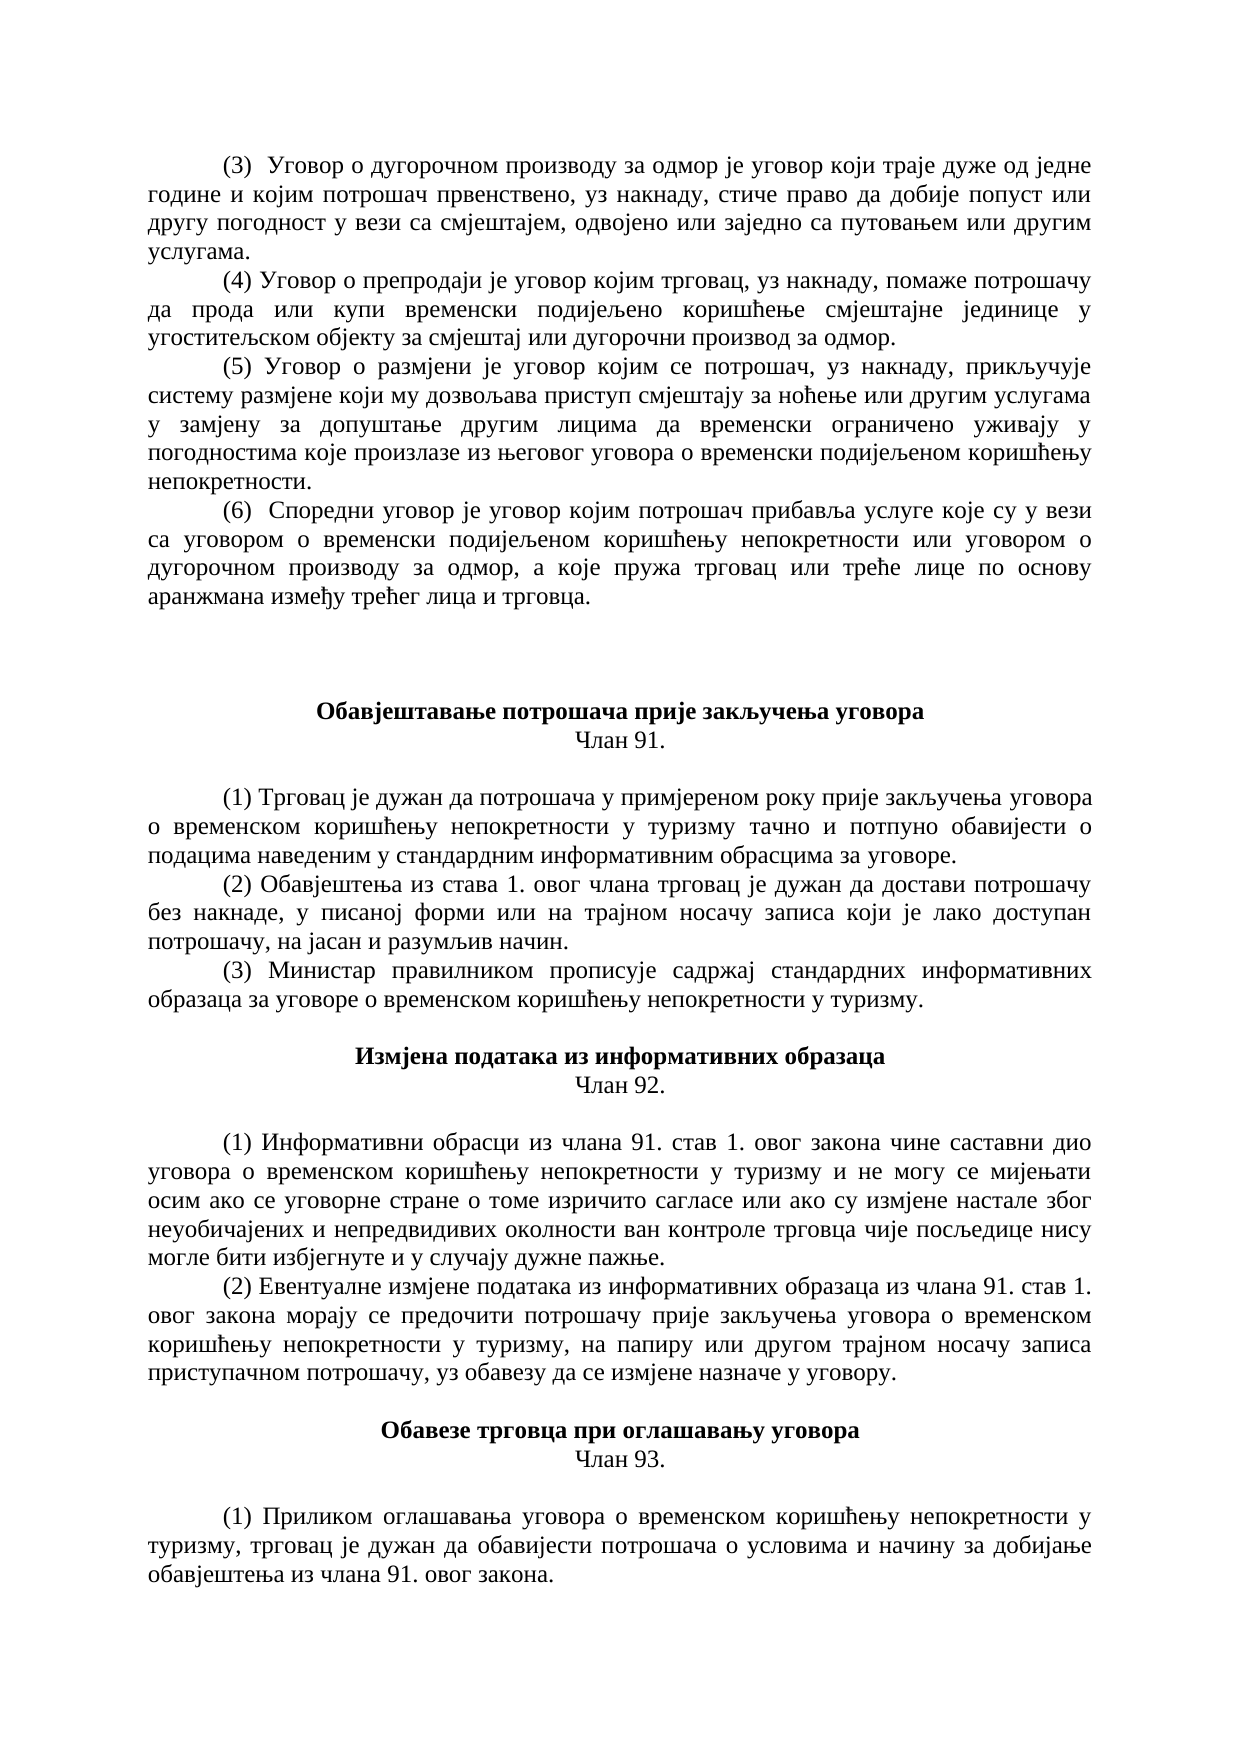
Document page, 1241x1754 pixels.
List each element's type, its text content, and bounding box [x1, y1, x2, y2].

text Обавезе трговца при оглашавању уговора [148, 1415, 1092, 1444]
text (3) Министар правилником прописује садржај стандардних информативних образаца за уговоре о временском коришћењу непокретности у туризму. [148, 955, 1092, 1012]
text (2) Евентуалне измјене података из информативних образаца из члана 91. став 1. овог закона морају се предочити потрошачу прије закључења уговора о временском коришћењу непокретности у туризму, на папиру или другом трајном носачу записа приступачном потрошачу, уз обавезу да се измјене назначе у уговору. [148, 1271, 1092, 1386]
text (2) Обавјештења из става 1. овог члана трговац је дужан да достави потрошачу без накнаде, у писаној форми или на трајном носачу записа који је лако доступан потрошачу, на јасан и разумљив начин. [148, 869, 1092, 955]
text (1) Трговац је дужан да потрошача у примјереном року прије закључења уговора о временском коришћењу непокретности у туризму тачно и потпуно обавијести о подацима наведеним у стандардним информативним обрасцима за уговоре. [148, 782, 1092, 869]
text (1) Информативни обрасци из члана 91. став 1. овог закона чине саставни дио уговора о временском коришћењу непокретности у туризму и не могу се мијењати осим ако се уговорне стране о томе изричито сагласе или ако су измјене настале због неуобичајених и непредвидивих околности ван контроле трговца чије посљедице нису могле бити избјегнуте и у случају дужне пажње. [148, 1127, 1092, 1271]
text (3) Уговор о дугорочном производу за одмор је уговор који траје дуже од једне године и којим потрошач првенствено, уз накнаду, стиче право да добије попуст или другу погодност у вези са смјештајем, одвојено или заједно са путовањем или другим услугама. [148, 150, 1092, 265]
text Члан 92. [148, 1070, 1092, 1099]
text Члан 93. [148, 1444, 1092, 1472]
text Измјена података из информативних образаца [148, 1041, 1092, 1070]
text (6) Споредни уговор је уговор којим потрошач прибавља услуге које су у вези са уговором о временски подијељеном коришћењу непокретности или уговором о дугорочном производу за одмор, а које пружа трговац или треће лице по основу аранжмана између трећег лица и трговца. [148, 495, 1092, 610]
text (4) Уговор о препродаји је уговор којим трговац, уз накнаду, помаже потрошачу да прода или купи временски подијељено коришћење смјештајне јединице у угоститељском објекту за смјештај или дугорочни производ за одмор. [148, 265, 1092, 351]
text Члан 91. [148, 725, 1092, 754]
text (5) Уговор о размјени је уговор којим се потрошач, уз накнаду, прикључује систему размјене који му дозвољава приступ смјештају за ноћење или другим услугама у замјену за допуштање другим лицима да временски ограничено уживају у погодностима које произлазе из његовог уговора о временски подијељеном коришћењу непокретности. [148, 351, 1092, 495]
text Обавјештавање потрошача прије закључења уговора [148, 696, 1092, 725]
text (1) Приликом оглашавања уговора о временском коришћењу непокретности у туризму, трговац је дужан да обавијести потрошача о условима и начину за добијање обавјештења из члана 91. овог закона. [148, 1501, 1092, 1587]
